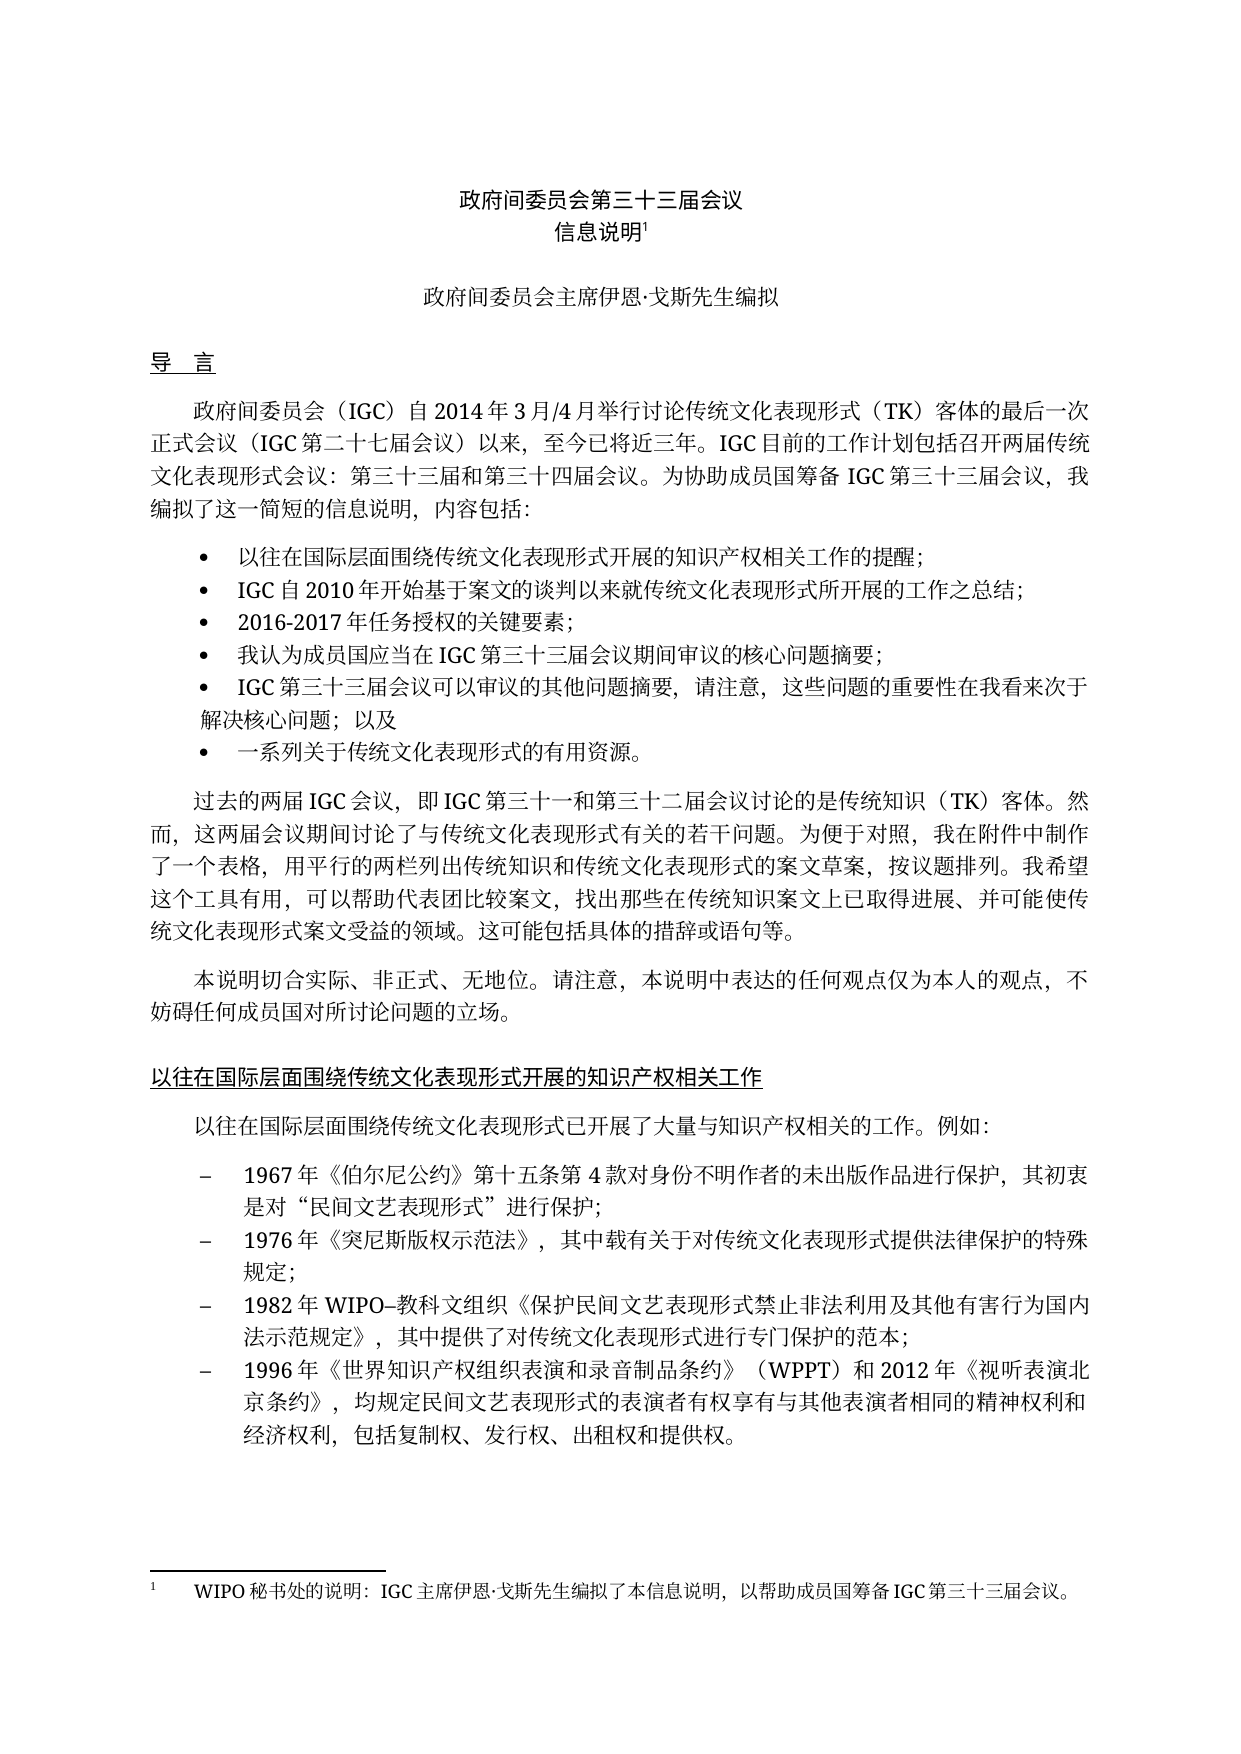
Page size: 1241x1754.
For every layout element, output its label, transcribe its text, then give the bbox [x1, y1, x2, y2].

text – 1976年《突尼斯版权示范法》，其中载有关于对传统文化表现形式提供法律保护的特殊规定； [200, 1222, 1090, 1287]
text 政府间委员会（IGC）自2014年3月/4月举行讨论传统文化表现形式（TK）客体的最后一次正式会议（IGC第二十七届会议）以来，至今已将近三年。IGC目前的工作计划包括召开两届传统文化表现形式会议：第三十三届和第三十四届会议。为协助成员国筹备IGC第三十三届会议，我编拟了这一简短的信息说明，内容包括： [150, 394, 1090, 524]
list 2016-2017年任务授权的关键要素； [200, 605, 1090, 637]
text 政府间委员会第三十三届会议 信息说明 [112, 182, 1090, 247]
text – 1982年WIPO–教科文组织《保护民间文艺表现形式禁止非法利用及其他有害行为国内法示范规定》，其中提供了对传统文化表现形式进行专门保护的范本； [200, 1287, 1090, 1352]
list 一系列关于传统文化表现形式的有用资源。 [200, 735, 1090, 767]
list 我认为成员国应当在IGC第三十三届会议期间审议的核心问题摘要； [200, 637, 1090, 670]
text 以往在国际层面围绕传统文化表现形式已开展了大量与知识产权相关的工作。例如： [150, 1109, 1090, 1141]
list IGC自2010年开始基于案文的谈判以来就传统文化表现形式所开展的工作之总结； [200, 572, 1090, 605]
text 过去的两届IGC会议，即IGC第三十一和第三十二届会议讨论的是传统知识（TK）客体。然而，这两届会议期间讨论了与传统文化表现形式有关的若干问题。为便于对照，我在附件中制作了一个表格，用平行的两栏列出传统知识和传统文化表现形式的案文草案，按议题排列。我希望这个工具有用，可以帮助代表团比较案文，找出那些在传统知识案文上已取得进展、并可能使传统文化表现形式案文受益的领域。这可能包括具体的措辞或语句等。 [150, 784, 1090, 946]
list 以往在国际层面围绕传统文化表现形式开展的知识产权相关工作的提醒； [200, 540, 1090, 572]
text 导 言 [150, 345, 1090, 377]
text 政府间委员会主席伊恩·戈斯先生编拟 [112, 280, 1090, 312]
list IGC第三十三届会议可以审议的其他问题摘要，请注意，这些问题的重要性在我看来次于解决核心问题；以及 [200, 670, 1090, 735]
text 以往在国际层面围绕传统文化表现形式开展的知识产权相关工作 [150, 1060, 1090, 1092]
text 本说明切合实际、非正式、无地位。请注意，本说明中表达的任何观点仅为本人的观点，不妨碍任何成员国对所讨论问题的立场。 [150, 962, 1090, 1027]
text – 1967年《伯尔尼公约》第十五条第4款对身份不明作者的未出版作品进行保护，其初衷是对“民间文艺表现形式”进行保护； [200, 1157, 1090, 1222]
text – 1996年《世界知识产权组织表演和录音制品条约》（WPPT）和2012年《视听表演北京条约》，均规定民间文艺表现形式的表演者有权享有与其他表演者相同的精神权利和经济权利，包括复制权、发行权、出租权和提供权。 [200, 1352, 1090, 1450]
